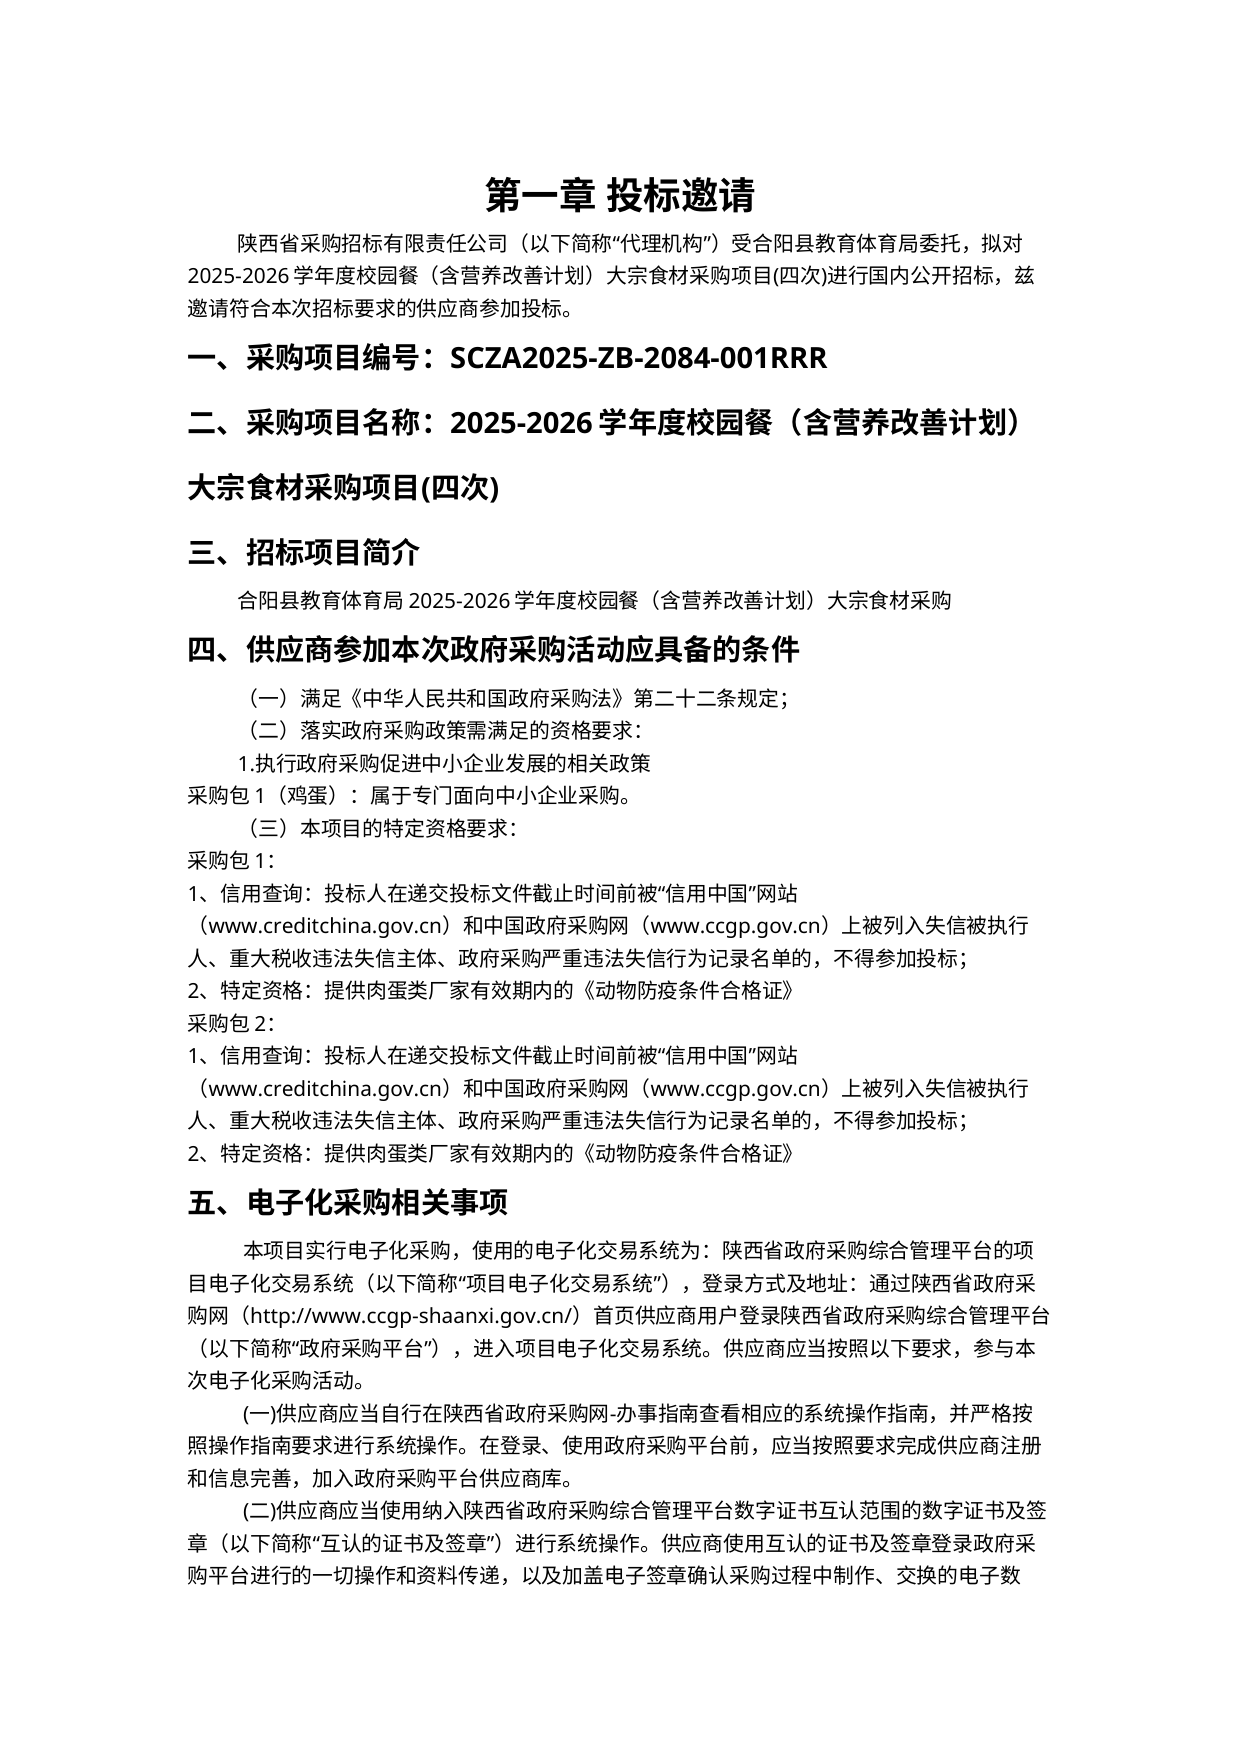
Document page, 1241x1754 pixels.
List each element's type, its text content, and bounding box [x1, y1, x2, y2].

text 2、特定资格：提供肉蛋类厂家有效期内的《动物防疫条件合格证》 [187, 1137, 1053, 1169]
text 四、供应商参加本次政府采购活动应具备的条件 [187, 617, 1053, 682]
text 二、采购项目名称：2025-2026学年度校园餐（含营养改善计划）大宗食材采购项目(四次) [187, 389, 1053, 519]
text 一、采购项目编号：SCZA2025-ZB-2084-001RRR [187, 324, 1053, 389]
text 1.执行政府采购促进中小企业发展的相关政策 [187, 747, 1053, 779]
text 五、电子化采购相关事项 [187, 1169, 1053, 1234]
text 第一章 投标邀请 [187, 162, 1053, 227]
text 2、特定资格：提供肉蛋类厂家有效期内的《动物防疫条件合格证》 [187, 974, 1053, 1007]
text （一）满足《中华人民共和国政府采购法》第二十二条规定； [187, 682, 1053, 714]
text 本项目实行电子化采购，使用的电子化交易系统为：陕西省政府采购综合管理平台的项目电子化交易系统（以下简称“项目电子化交易系统”），登录方式及地址：通过陕西省政府采购网（http://www.ccgp-shaanxi.gov.cn/）首页供应商用户登录陕西省政府采购综合管理平台（以下简称“政府采购平台”），进入项目电子化交易系统。供应商应当按照以下要求，参与本次电子化采购活动。 [187, 1234, 1053, 1397]
text 1、信用查询：投标人在递交投标文件截止时间前被“信用中国”网站（www.creditchina.gov.cn）和中国政府采购网（www.ccgp.gov.cn）上被列入失信被执行人、重大税收违法失信主体、政府采购严重违法失信行为记录名单的，不得参加投标； [187, 877, 1053, 974]
text （三）本项目的特定资格要求： [187, 812, 1053, 844]
text 1、信用查询：投标人在递交投标文件截止时间前被“信用中国”网站（www.creditchina.gov.cn）和中国政府采购网（www.ccgp.gov.cn）上被列入失信被执行人、重大税收违法失信主体、政府采购严重违法失信行为记录名单的，不得参加投标； [187, 1039, 1053, 1137]
text 陕西省采购招标有限责任公司（以下简称“代理机构”）受合阳县教育体育局委托，拟对2025-2026学年度校园餐（含营养改善计划）大宗食材采购项目(四次)进行国内公开招标，兹邀请符合本次招标要求的供应商参加投标。 [187, 227, 1053, 324]
text 采购包2： [187, 1007, 1053, 1039]
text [187, 1494, 1053, 1592]
text 三、招标项目简介 [187, 519, 1053, 584]
text 采购包1（鸡蛋）：属于专门面向中小企业采购。 [187, 779, 1053, 812]
text （二）落实政府采购政策需满足的资格要求： [187, 714, 1053, 747]
text (一)供应商应当自行在陕西省政府采购网-办事指南查看相应的系统操作指南，并严格按照操作指南要求进行系统操作。在登录、使用政府采购平台前，应当按照要求完成供应商注册和信息完善，加入政府采购平台供应商库。 [187, 1397, 1053, 1494]
text 采购包1： [187, 844, 1053, 877]
text 合阳县教育体育局2025-2026学年度校园餐（含营养改善计划）大宗食材采购 [187, 584, 1053, 617]
